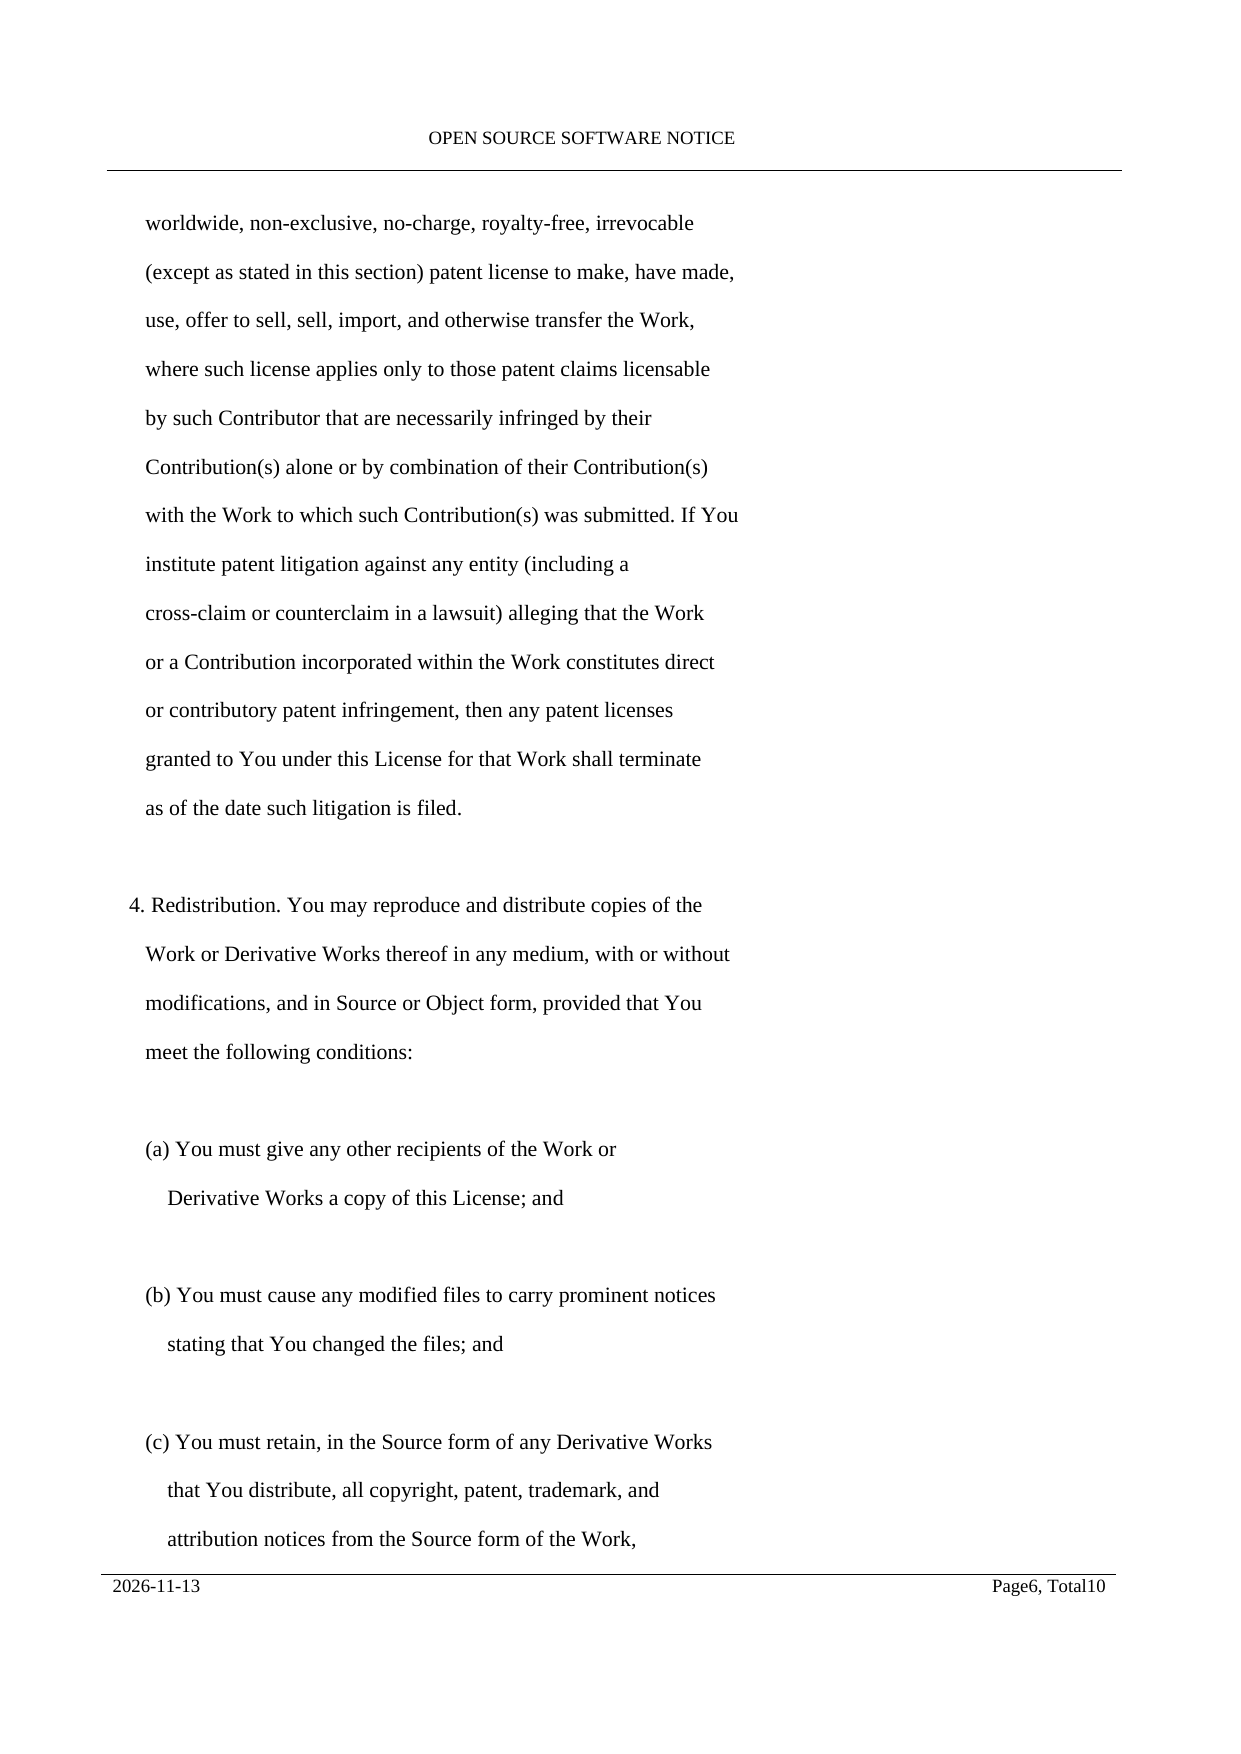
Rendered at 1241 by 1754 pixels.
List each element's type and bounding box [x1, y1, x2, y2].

text [112, 206, 1128, 1555]
